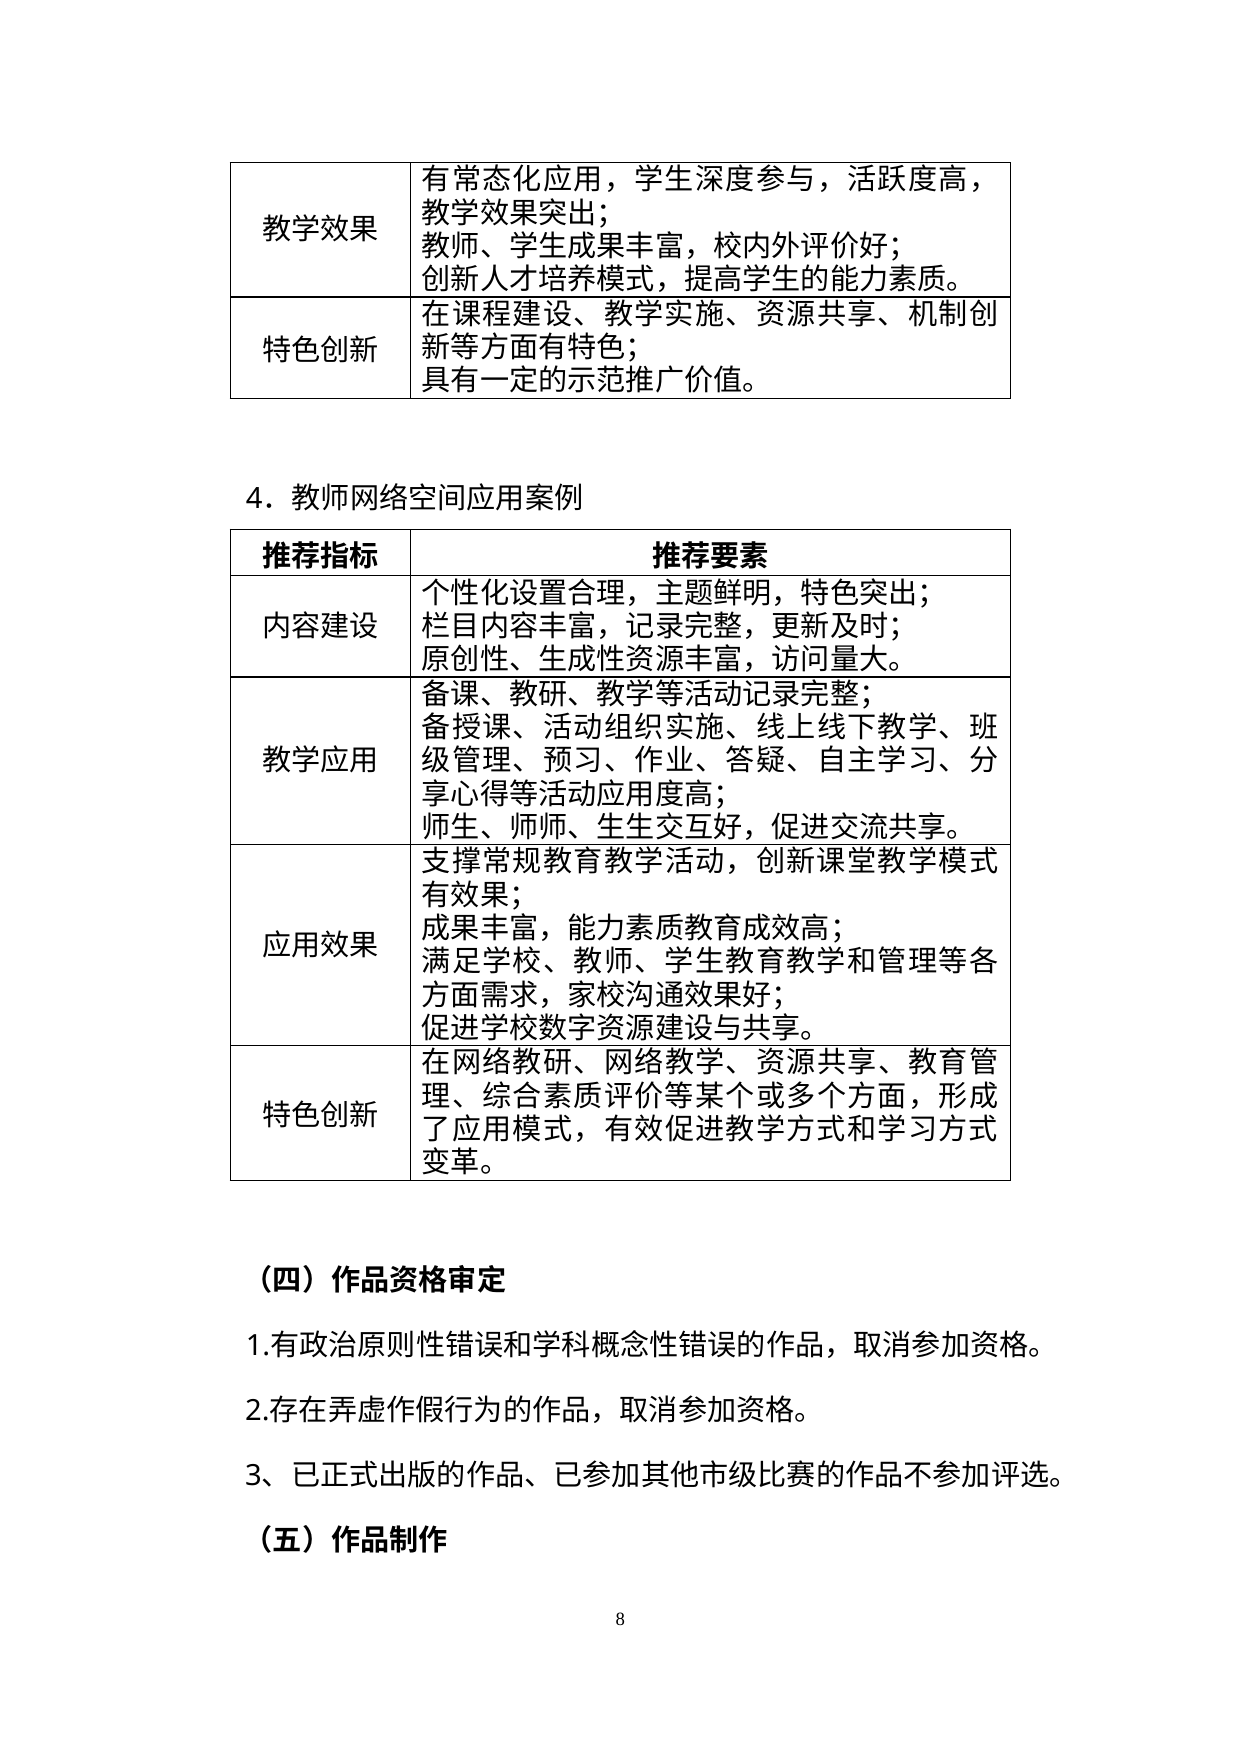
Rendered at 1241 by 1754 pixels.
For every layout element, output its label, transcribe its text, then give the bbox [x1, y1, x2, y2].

text 2.存在弄虚作假行为的作品，取消参加资格。 [187, 1376, 1053, 1441]
text （四）作品资格审定 [187, 1246, 1053, 1311]
table_header 推荐要素 [411, 530, 1010, 575]
table_cell 应用效果 [231, 845, 410, 1045]
text 1.有政治原则性错误和学科概念性错误的作品，取消参加资格。 [187, 1311, 1053, 1376]
table_cell 特色创新 [231, 298, 410, 397]
table_cell 在网络教研、网络教学、资源共享、教育管理、综合素质评价等某个或多个方面，形成了应用模式，有效促进教学方式和学习方式变革。 [411, 1046, 1010, 1179]
table_cell 支撑常规教育教学活动，创新课堂教学模式有效果； 成果丰富，能力素质教育成效高； 满足学校、教师、学生教育教学和管理等各方面需求，家校沟通效果好； 促进学校数字资源建设与共享。 [411, 845, 1010, 1045]
table_header 推荐指标 [231, 530, 410, 575]
table_cell 备课、教研、教学等活动记录完整； 备授课、活动组织实施、线上线下教学、班级管理、预习、作业、答疑、自主学习、分享心得等活动应用度高； 师生、师师、生生交互好，促进交流共享。 [411, 678, 1010, 844]
text （五）作品制作 [187, 1506, 1053, 1571]
table_cell 有常态化应用，学生深度参与，活跃度高，教学效果突出； 教师、学生成果丰富，校内外评价好； 创新人才培养模式，提高学生的能力素质。 [411, 163, 1010, 296]
table_cell 个性化设置合理，主题鲜明，特色突出； 栏目内容丰富，记录完整，更新及时； 原创性、生成性资源丰富，访问量大。 [411, 576, 1010, 676]
table_cell 特色创新 [231, 1046, 410, 1179]
table_cell 教学效果 [231, 163, 410, 296]
text 3、已正式出版的作品、已参加其他市级比赛的作品不参加评选。 [187, 1441, 1053, 1506]
text 4．教师网络空间应用案例 [187, 463, 1053, 528]
table_cell 内容建设 [231, 576, 410, 676]
table_cell 教学应用 [231, 678, 410, 844]
table_cell 在课程建设、教学实施、资源共享、机制创新等方面有特色； 具有一定的示范推广价值。 [411, 298, 1010, 397]
